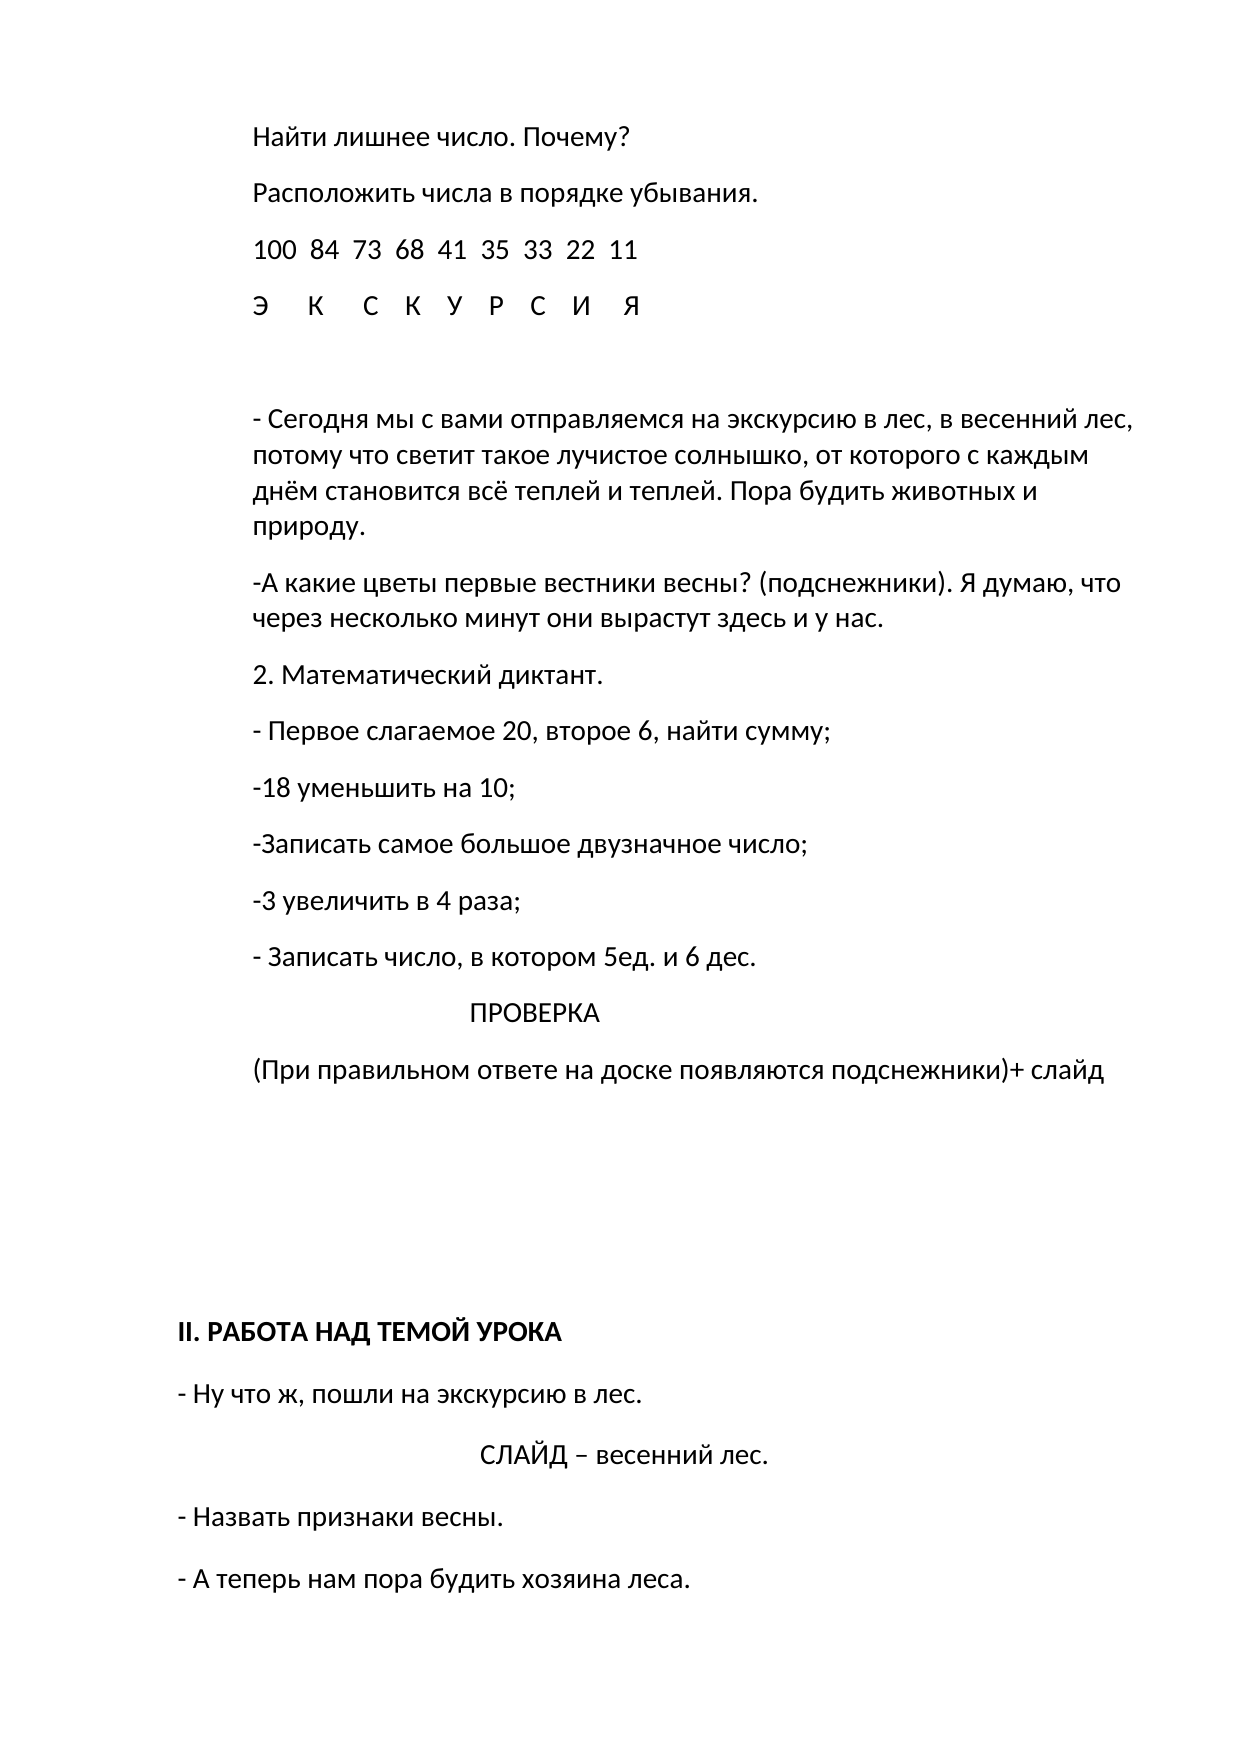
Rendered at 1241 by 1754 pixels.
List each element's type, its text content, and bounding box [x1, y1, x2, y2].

text - Сегодня мы с вами отправляемся на экскурсию в лес, в весенний лес, потому что светит такое лучистое солнышко, от которого с каждым днём становится всё теплей и теплей. Пора будить животных и природу. [252, 400, 1152, 543]
text Найти лишнее число. Почему? [252, 118, 1152, 154]
text -18 уменьшить на 10; [252, 769, 1152, 804]
text Э К С К У Р С И Я [252, 287, 1152, 323]
text - Записать число, в котором 5ед. и 6 дес. [252, 938, 1152, 974]
text -Записать самое большое двузначное число; [252, 825, 1152, 861]
text СЛАЙД – весенний лес. [177, 1436, 1152, 1472]
text Расположить числа в порядке убывания. [252, 174, 1152, 210]
text 100 84 73 68 41 35 33 22 11 [252, 231, 1152, 267]
text -А какие цветы первые вестники весны? (подснежники). Я думаю, что через несколько минут они вырастут здесь и у нас. [252, 564, 1152, 635]
text - Ну что ж, пошли на экскурсию в лес. [177, 1375, 1152, 1410]
text - Назвать признаки весны. [177, 1498, 1152, 1534]
text (При правильном ответе на доске появляются подснежники)+ слайд [252, 1051, 1152, 1087]
text - А теперь нам пора будить хозяина леса. [177, 1560, 1152, 1596]
text 2. Математический диктант. [252, 656, 1152, 691]
text - Первое слагаемое 20, второе 6, найти сумму; [252, 712, 1152, 748]
text -3 увеличить в 4 раза; [252, 882, 1152, 917]
text ПРОВЕРКА [252, 994, 1152, 1030]
text II. РАБОТА НАД ТЕМОЙ УРОКА [177, 1313, 1152, 1348]
